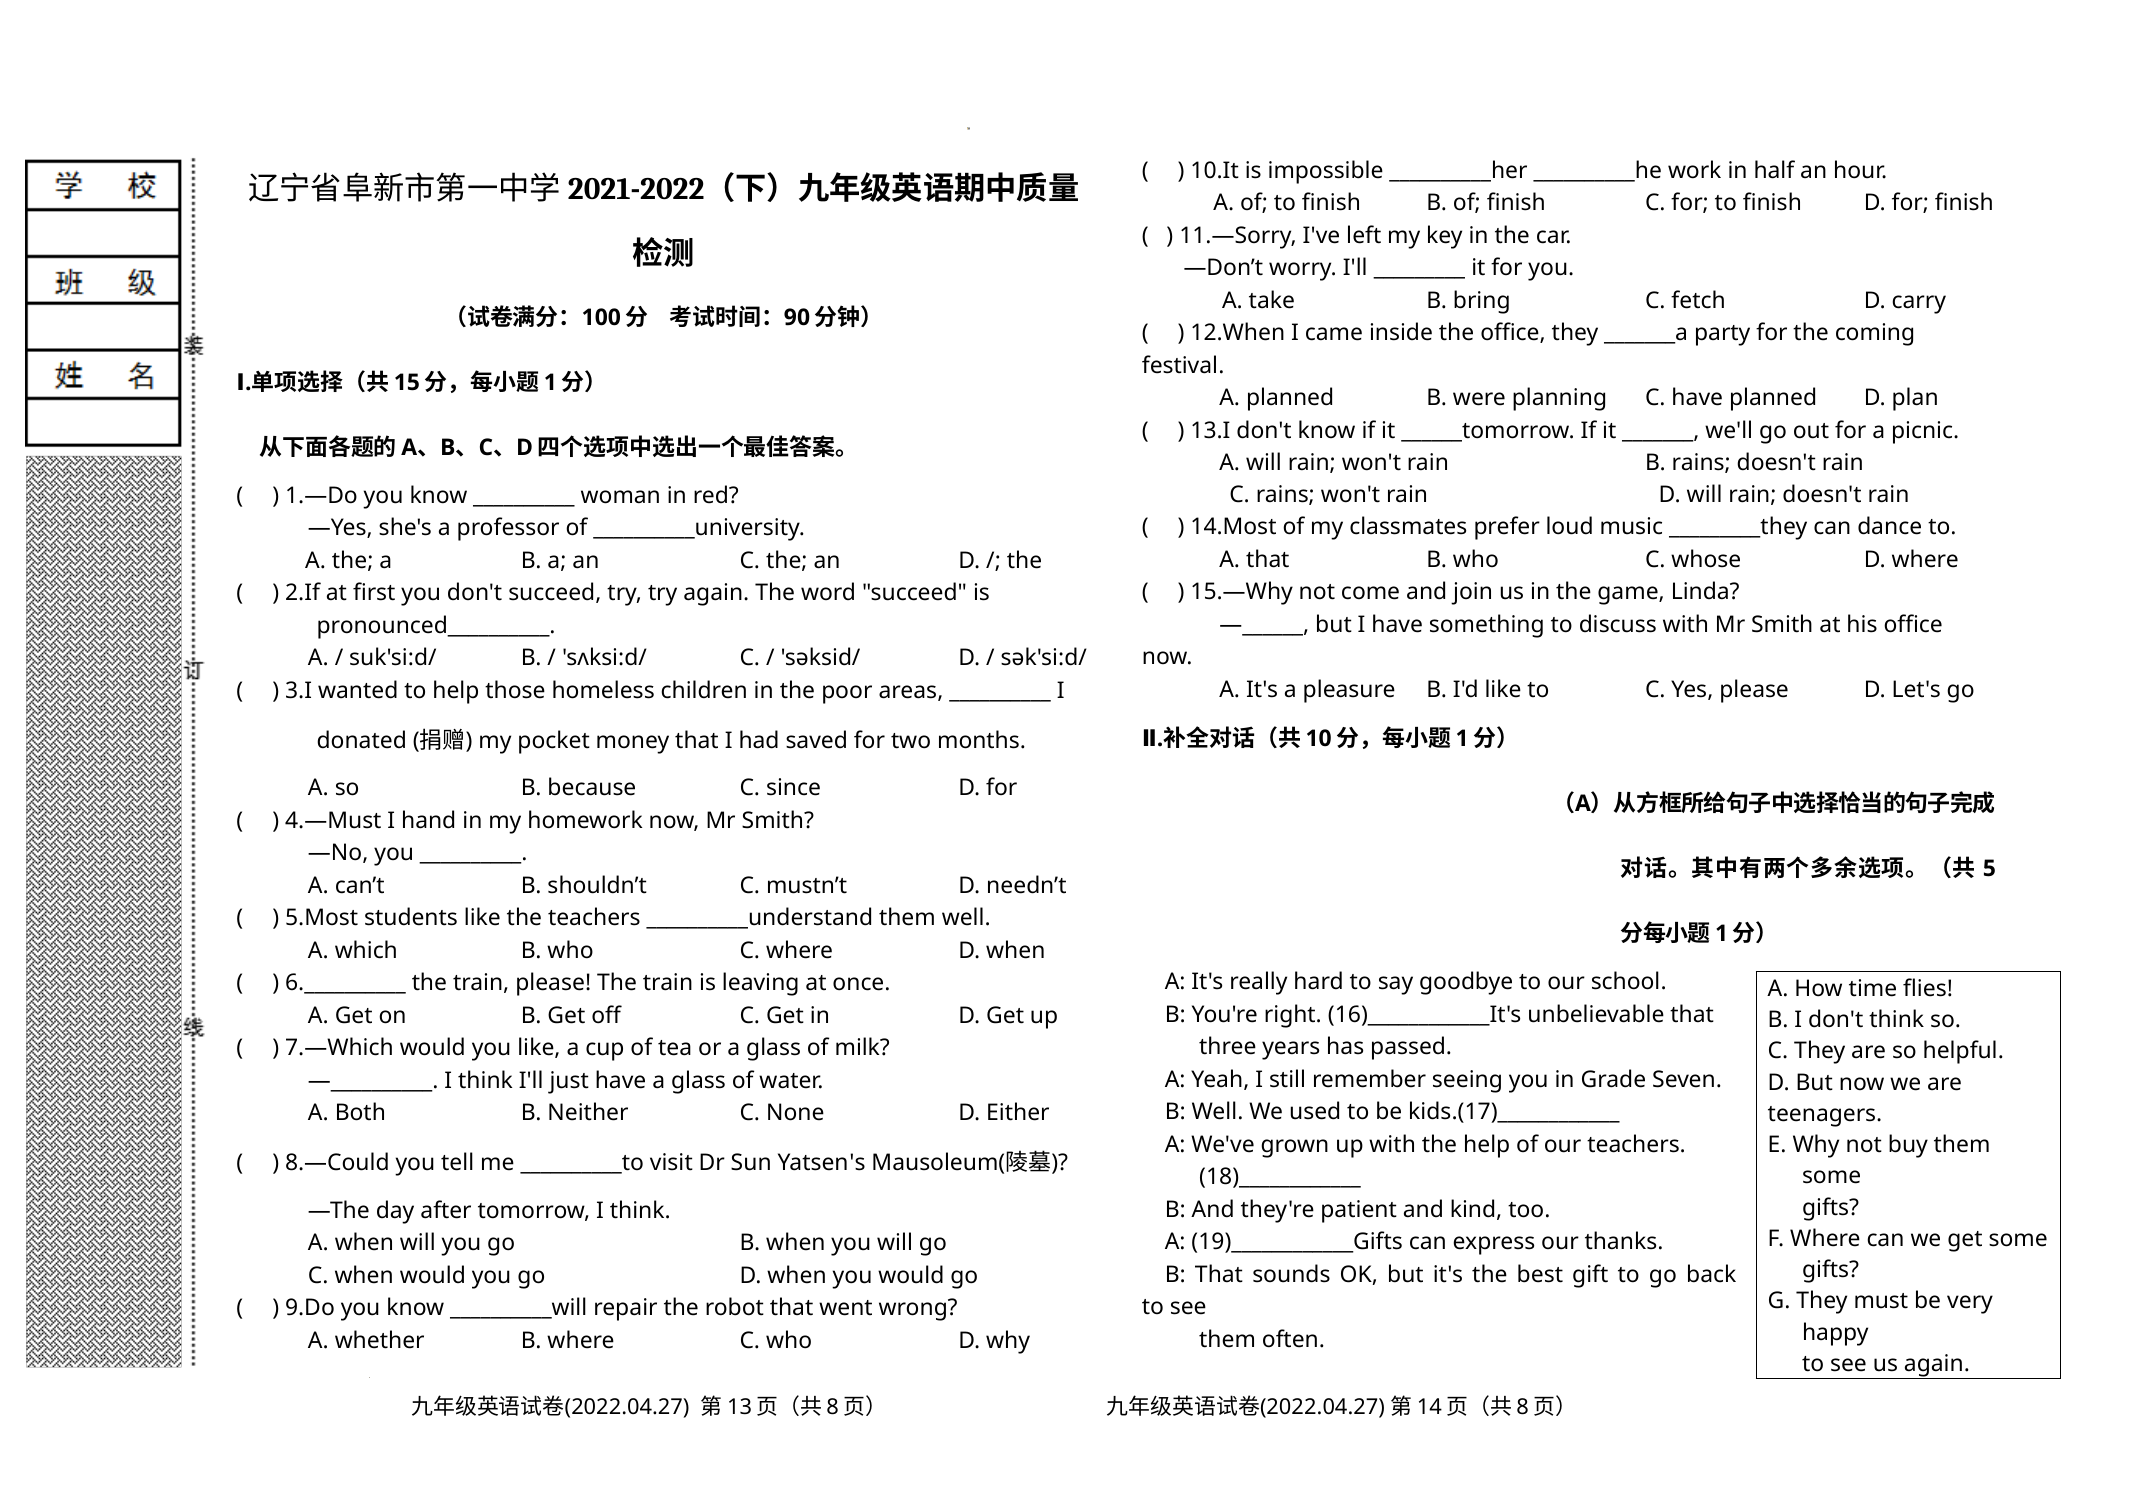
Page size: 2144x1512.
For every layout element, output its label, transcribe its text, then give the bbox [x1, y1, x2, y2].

text —No, you __________. [236, 836, 1091, 868]
text ( ) 15.—Why not come and join us in the game, Linda? [1142, 574, 1996, 607]
text (18)____________ [1142, 1159, 1756, 1192]
text ( ) 14.Most of my classmates prefer loud music _________they can dance to. [1142, 509, 1996, 542]
text Ⅱ.补全对话（共10分，每小题1分） [1142, 704, 1996, 769]
text A: Yeah, I still remember seeing you in Grade Seven. [1142, 1062, 1756, 1094]
text three years has passed. [1142, 1029, 1756, 1062]
text ( ) 10.It is impossible __________her __________he work in half an hour. [1142, 153, 1996, 186]
text Ⅰ.单项选择（共15分，每小题1分） [236, 348, 1091, 413]
text ( ) 6.__________ the train, please! The train is leaving at once. [236, 966, 1091, 998]
text A. can’t B. shouldn’t C. mustn’t D. needn’t [236, 868, 1091, 901]
text ( ) 11.—Sorry, I've left my key in the car. [1142, 218, 1996, 251]
text B: Well. We used to be kids.(17)____________ [1142, 1094, 1756, 1127]
text —__________. I think I'll just have a glass of water. [236, 1063, 1091, 1096]
text A. the; a B. a; an C. the; an D. /; the [236, 543, 1091, 576]
text B: You're right. (16)____________It's unbelievable that [1142, 997, 1756, 1029]
text 辽宁省阜新市第一中学 2021-2022（下）九年级英语期中质量检测 [236, 153, 1091, 283]
text donated (捐赠) my pocket money that I had saved for two months. [236, 706, 1091, 771]
text —Don’t worry. I'll _________ it for you. [1142, 251, 1996, 283]
text A. Get on B. Get off C. Get in D. Get up [236, 998, 1091, 1031]
text ( ) 4.—Must I hand in my homework now, Mr Smith? [236, 803, 1091, 836]
text ( ) 1.—Do you know __________ woman in red? [236, 478, 1091, 511]
text ( ) 9.Do you know __________will repair the robot that went wrong? [236, 1291, 1091, 1323]
text A: It's really hard to say goodbye to our school. [1142, 964, 1996, 997]
text ( ) 13.I don't know if it ______tomorrow. If it _______, we'll go out for a picnic. [1142, 413, 1996, 446]
picture [25, 146, 211, 1369]
text —Yes, she's a professor of __________university. [236, 511, 1091, 543]
text A. which B. who C. where D. when [236, 933, 1091, 966]
text A: We've grown up with the help of our teachers. [1142, 1127, 1756, 1159]
text A. Both B. Neither C. None D. Either [236, 1096, 1091, 1128]
text A. so B. because C. since D. for [236, 771, 1091, 803]
text A. / suk'si:d/ B. / 'sʌksi:d/ C. / 'səksid/ D. / sək'si:d/ [236, 641, 1091, 673]
text ( ) 8.—Could you tell me __________to visit Dr Sun Yatsen's Mausoleum(陵墓)? [236, 1128, 1091, 1193]
text A. will rain; won't rain B. rains; doesn't rain [1142, 446, 1996, 478]
text A. take B. bring C. fetch D. carry [1142, 283, 1996, 316]
text C. when would you go D. when you would go [236, 1258, 1091, 1291]
text ( ) 5.Most students like the teachers __________understand them well. [236, 901, 1091, 933]
text ( ) 12.When I came inside the office, they _______a party for the coming festival. [1142, 316, 1996, 381]
text pronounced__________. [236, 608, 1091, 641]
text A. It's a pleasure B. I'd like to C. Yes, please D. Let's go [1142, 672, 1996, 704]
text A. that B. who C. whose D. where [1142, 542, 1996, 574]
text 从下面各题的A、B、C、D四个选项中选出一个最佳答案。 [236, 413, 1091, 478]
text B: And they're patient and kind, too. [1142, 1192, 1756, 1224]
list C. rains; won't rain D. will rain; doesn't rain [1185, 478, 1996, 509]
text ( ) 3.I wanted to help those homeless children in the poor areas, __________ I [236, 673, 1091, 706]
text —The day after tomorrow, I think. [236, 1193, 1091, 1226]
text A. when will you go B. when you will go [236, 1226, 1091, 1258]
text them often. [1142, 1322, 1756, 1354]
text A. whether B. where C. who D. why [236, 1323, 1091, 1356]
text —______, but I have something to discuss with Mr Smith at his office now. [1142, 607, 1996, 672]
text ( ) 2.If at first you don't succeed, try, try again. The word "succeed" is [236, 576, 1091, 608]
text A. planned B. were planning C. have planned D. plan [1142, 381, 1996, 413]
text ( ) 7.—Which would you like, a cup of tea or a glass of milk? [236, 1031, 1091, 1063]
text A: (19)____________Gifts can express our thanks. [1142, 1224, 1756, 1257]
text （试卷满分：100分 考试时间：90分钟） [236, 283, 1091, 348]
text A. of; to finish B. of; finish C. for; to finish D. for; finish [1142, 186, 1996, 218]
text B: That sounds OK, but it's the best gift to go back to see [1142, 1257, 1756, 1322]
list 从方框所给句子中选择恰当的句子完成对话。其中有两个多余选项。（共5分每小题1分） [1552, 769, 1996, 964]
